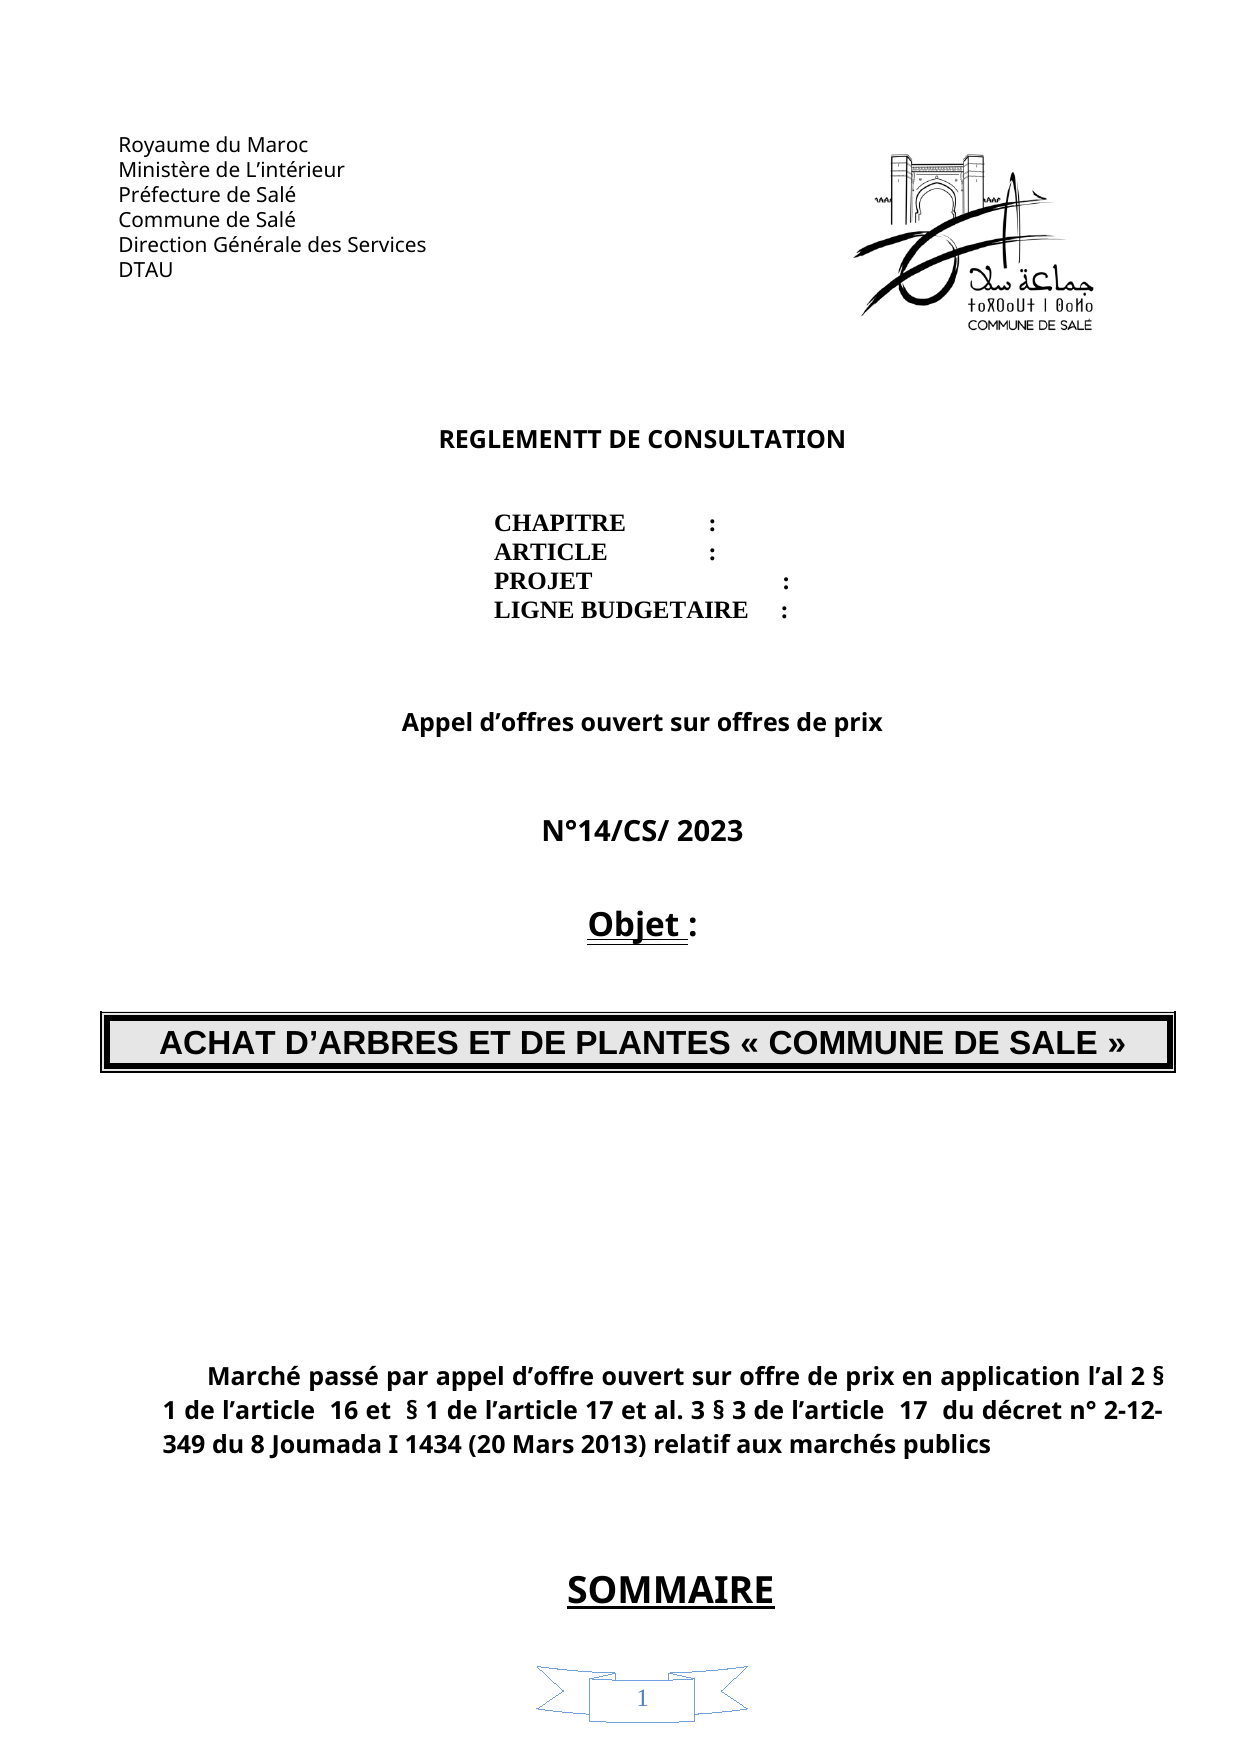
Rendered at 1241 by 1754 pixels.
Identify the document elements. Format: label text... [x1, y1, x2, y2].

text Objet : [118, 901, 1167, 947]
text ARTICLE : [420, 537, 1167, 566]
table_header [587, 131, 1122, 345]
text Marché passé par appel d’offre ouvert sur offre de prix en application l’al 2 § 1 de l’article 16 et § 1 de l’article 17 et al. 3 § 3 de l’article 17 du décret n° 2-12-349 du 8 Joumada I 1434 (20 Mars 2013) relatif aux marchés publics [162, 1359, 1167, 1461]
text PROJET : [420, 566, 1167, 595]
text N°14/CS/ 2023 [118, 820, 1167, 847]
text REGLEMENTT DE CONSULTATION [118, 427, 1167, 454]
picture [837, 132, 1112, 345]
text LIGNE BUDGETAIRE : [420, 595, 1167, 623]
text Appel d’offres ouvert sur offres de prix [118, 705, 1167, 739]
text CHAPITRE : [420, 508, 1167, 537]
text SOMMAIRE [174, 1563, 1167, 1614]
table_header Royaume du Maroc Ministère de L’intérieur Préfecture de Salé Commune de Salé Direction Générale des Services DTAU [107, 133, 586, 345]
